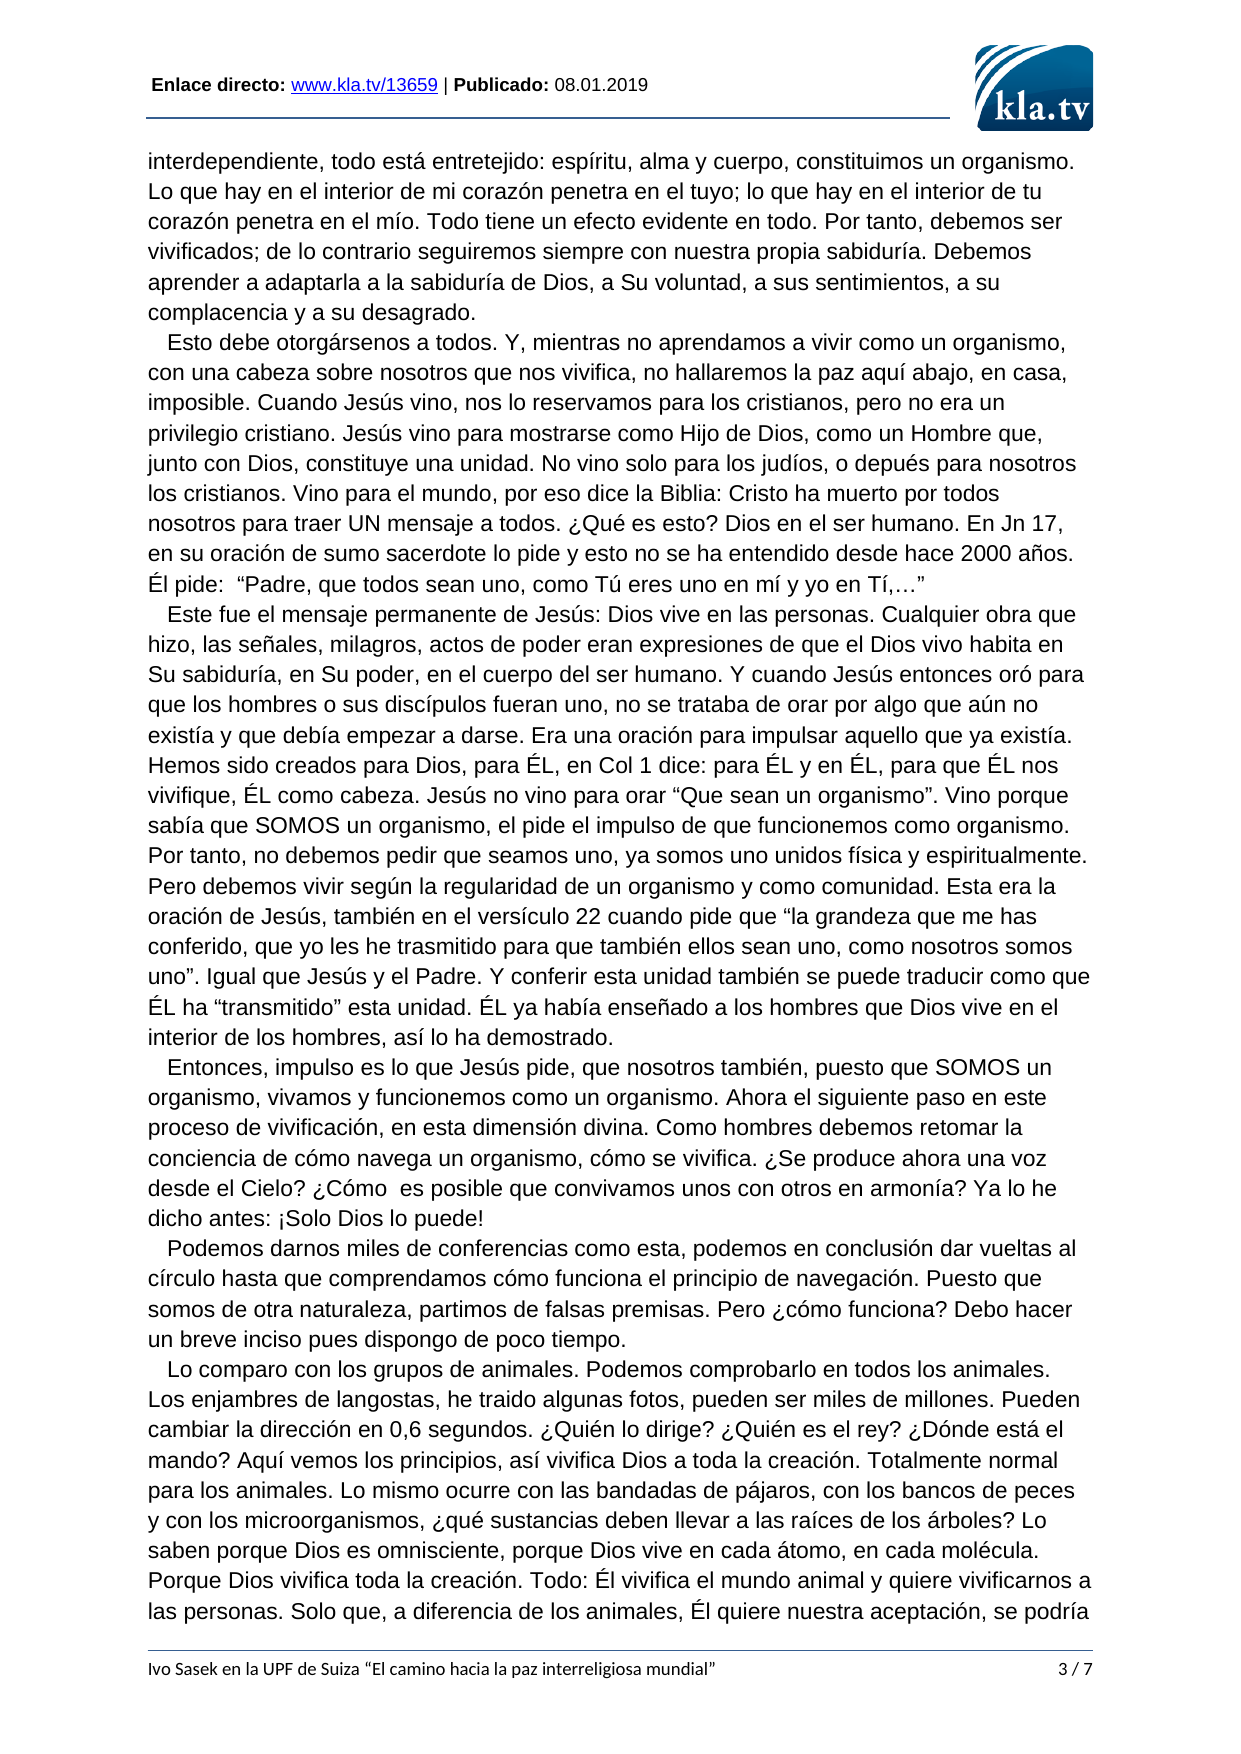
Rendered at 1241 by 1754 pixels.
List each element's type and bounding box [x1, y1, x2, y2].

text [148, 148, 1093, 1624]
